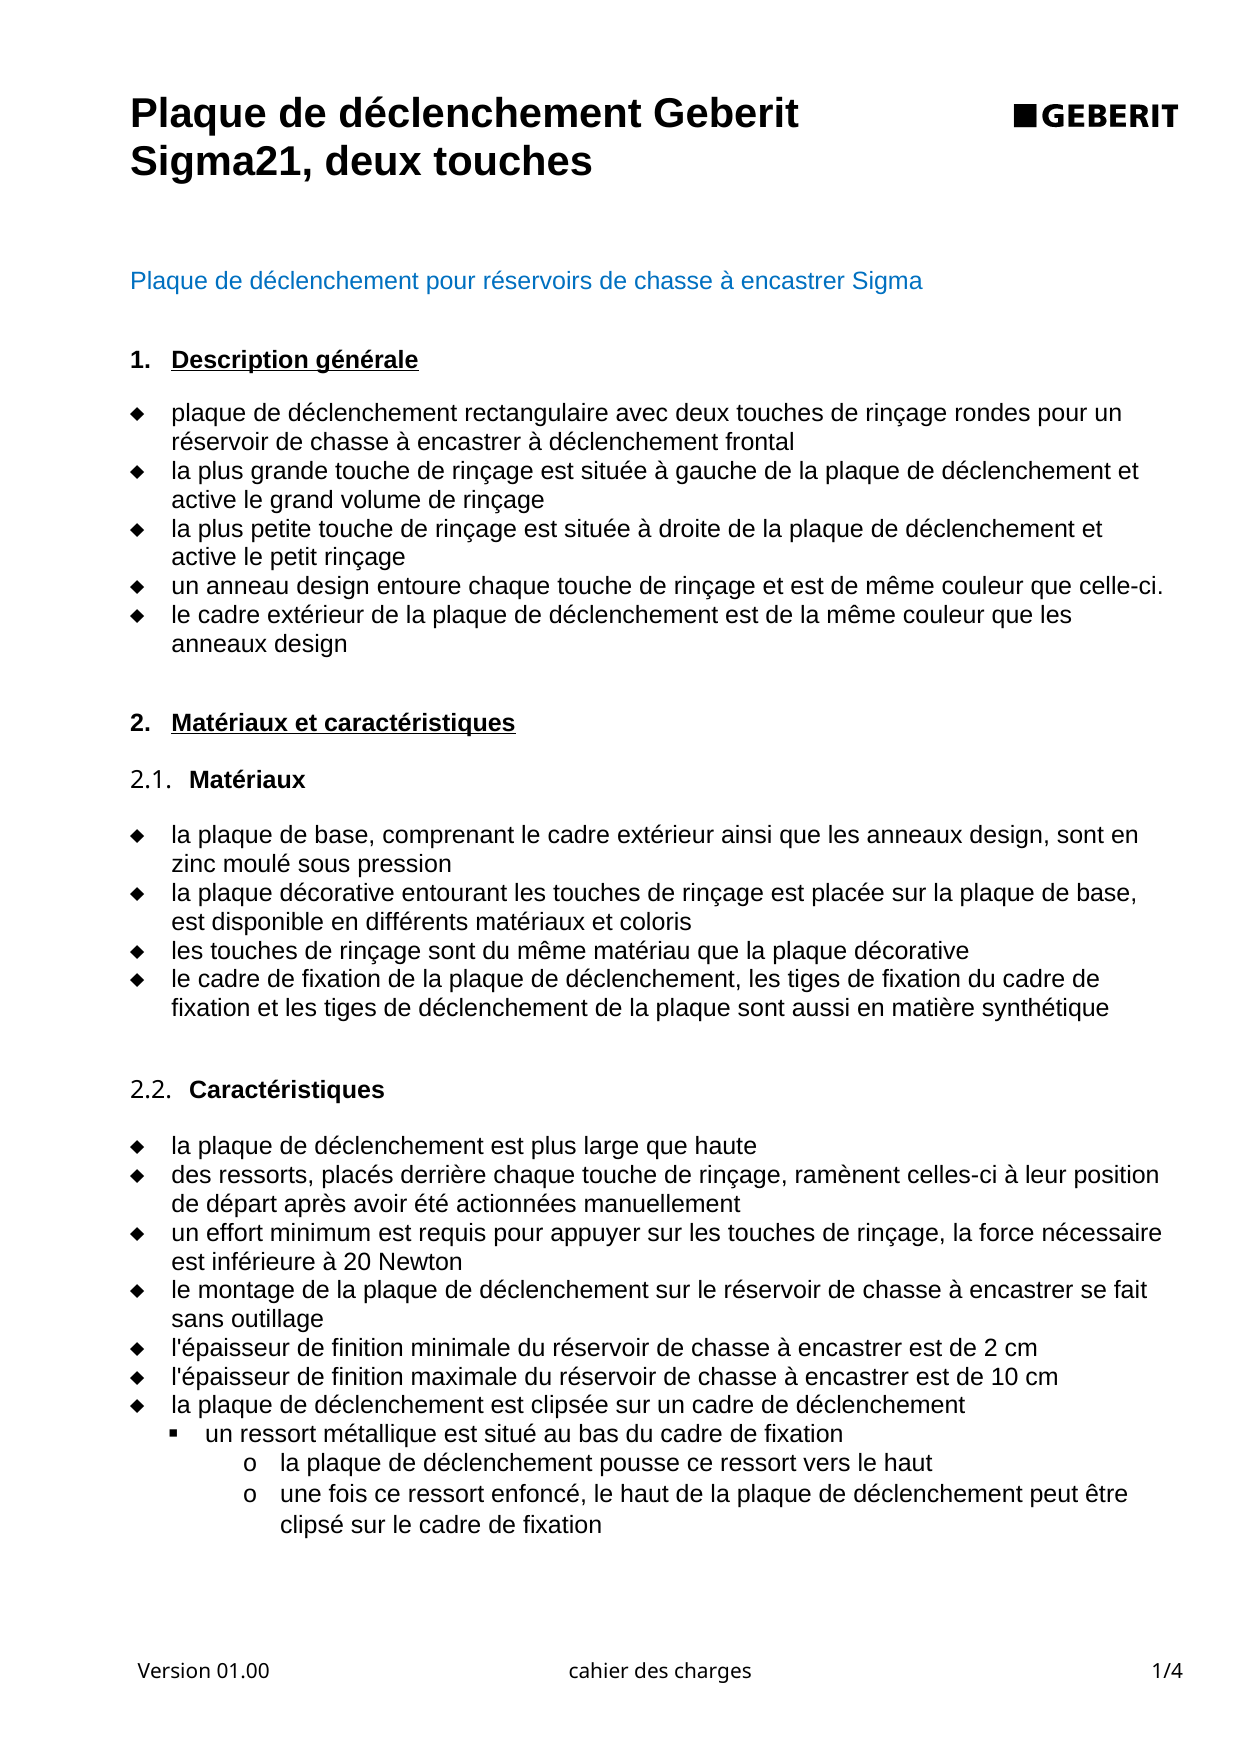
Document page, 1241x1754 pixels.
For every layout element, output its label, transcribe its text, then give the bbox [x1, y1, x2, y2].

list une fois ce ressort enfoncé, le haut de la plaque de déclenchement peut être clipsé sur le cadre de fixation [242, 1479, 1175, 1539]
text le cadre de fixation de la plaque de déclenchement, les tiges de fixation du cadre de fixation et les tiges de déclenchement de la plaque sont aussi en matière synthétique [130, 964, 1175, 1022]
text l'épaisseur de finition minimale du réservoir de chasse à encastrer est de 2 cm [130, 1333, 1175, 1362]
text le cadre extérieur de la plaque de déclenchement est de la même couleur que les anneaux design [130, 600, 1175, 658]
subtitle Caractéristiques [130, 1072, 1175, 1106]
text le montage de la plaque de déclenchement sur le réservoir de chasse à encastrer se fait sans outillage [130, 1275, 1175, 1333]
list la plaque de déclenchement pousse ce ressort vers le haut [242, 1448, 1175, 1479]
text un anneau design entoure chaque touche de rinçage et est de même couleur que celle-ci. [130, 571, 1175, 600]
text un effort minimum est requis pour appuyer sur les touches de rinçage, la force nécessaire est inférieure à 20 Newton [130, 1218, 1175, 1275]
text la plaque de base, comprenant le cadre extérieur ainsi que les anneaux design, sont en zinc moulé sous pression [130, 820, 1175, 878]
text la plus grande touche de rinçage est située à gauche de la plaque de déclenchement et active le grand volume de rinçage [130, 456, 1175, 513]
subtitle Description générale [130, 344, 1175, 373]
text la plaque décorative entourant les touches de rinçage est placée sur la plaque de base, est disponible en différents matériaux et coloris [130, 878, 1175, 936]
text Plaque de déclenchement pour réservoirs de chasse à encastrer Sigma [130, 266, 1175, 294]
text des ressorts, placés derrière chaque touche de rinçage, ramènent celles-ci à leur position de départ après avoir été actionnées manuellement [130, 1160, 1175, 1218]
text plaque de déclenchement rectangulaire avec deux touches de rinçage rondes pour un réservoir de chasse à encastrer à déclenchement frontal [130, 398, 1175, 456]
subtitle Matériaux [130, 761, 1175, 795]
text la plaque de déclenchement est plus large que haute [130, 1131, 1175, 1160]
picture [1013, 103, 1179, 128]
text un ressort métallique est situé au bas du cadre de fixation [167, 1419, 1175, 1448]
subtitle Matériaux et caractéristiques [130, 708, 1175, 736]
text l'épaisseur de finition maximale du réservoir de chasse à encastrer est de 10 cm [130, 1362, 1175, 1391]
text la plaque de déclenchement est clipsée sur un cadre de déclenchement [130, 1391, 1175, 1419]
text les touches de rinçage sont du même matériau que la plaque décorative [130, 936, 1175, 964]
text la plus petite touche de rinçage est située à droite de la plaque de déclenchement et active le petit rinçage [130, 513, 1175, 571]
